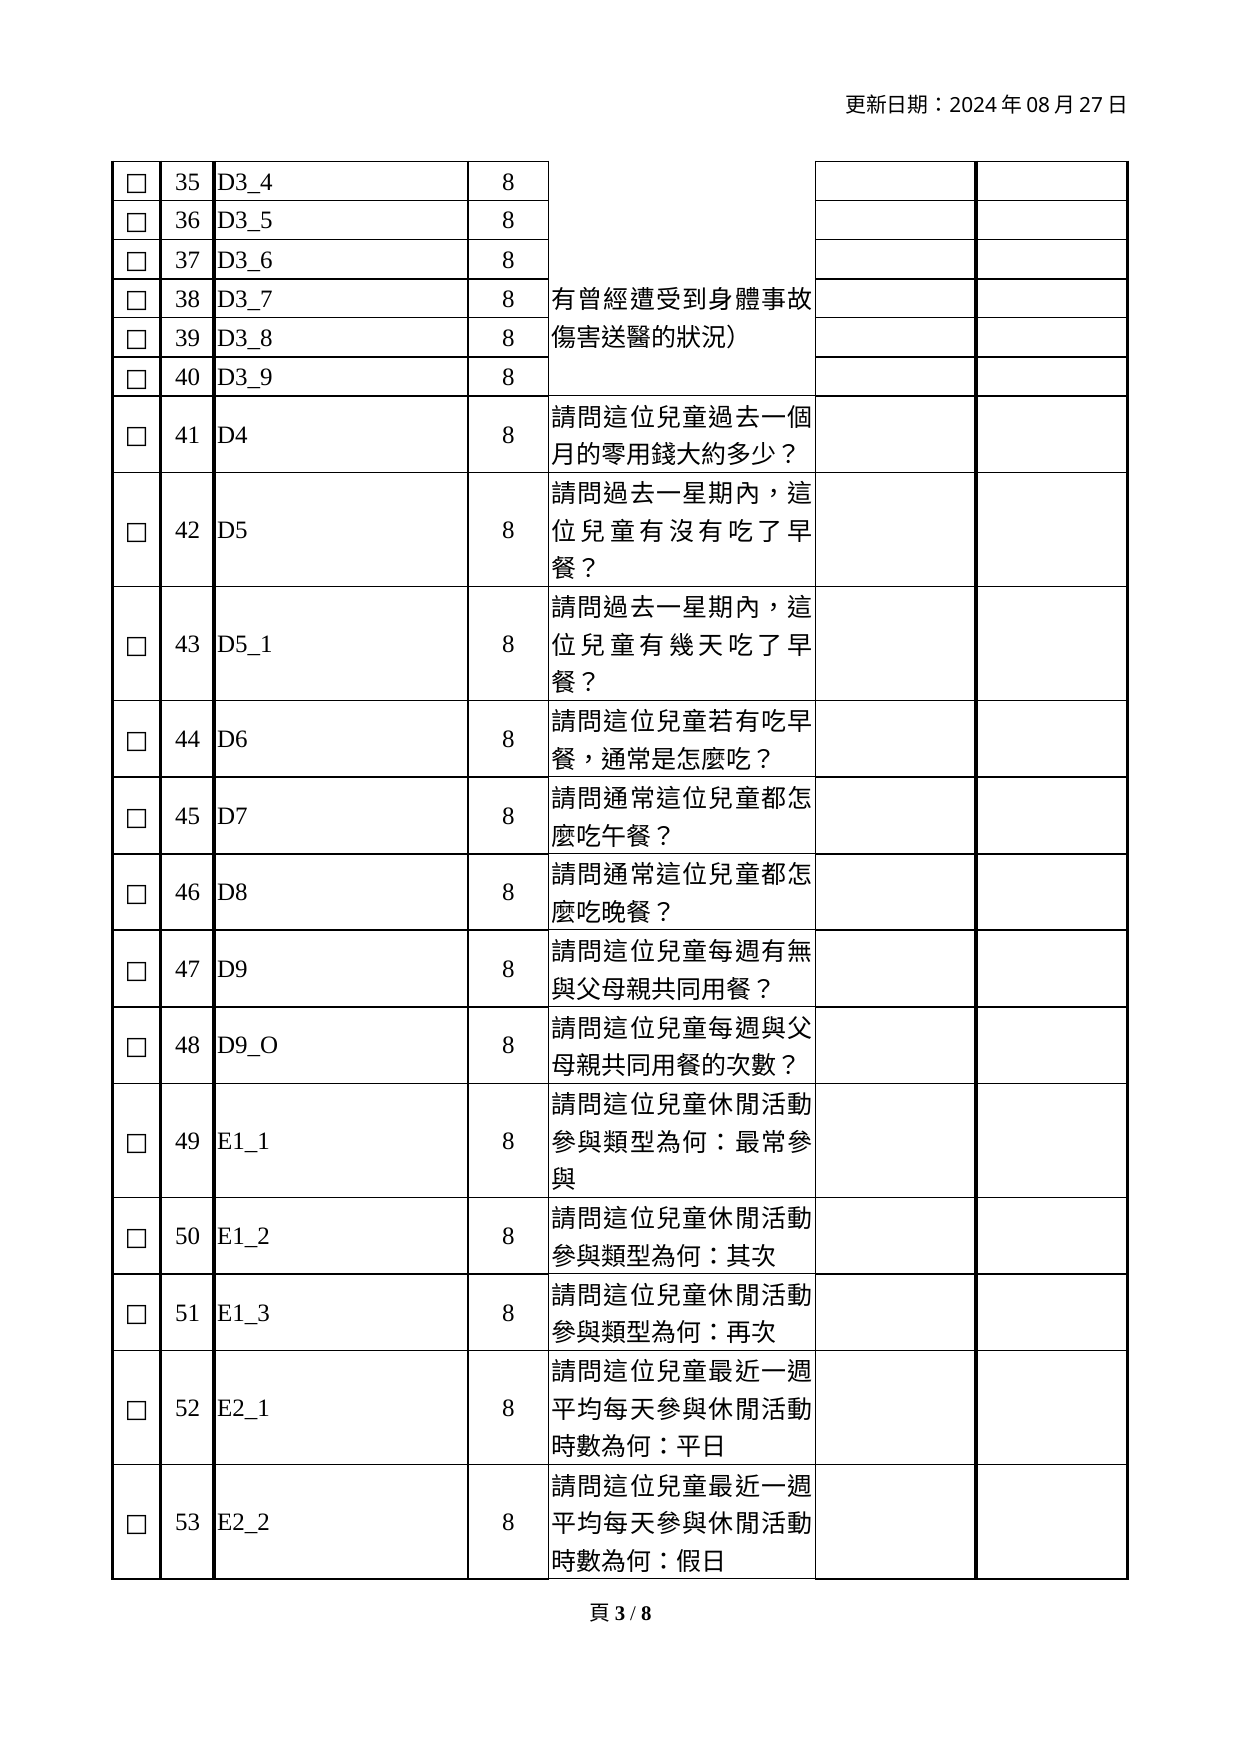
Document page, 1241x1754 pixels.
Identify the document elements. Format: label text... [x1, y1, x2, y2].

table_cell □ [114, 1084, 159, 1197]
table_cell [978, 701, 1126, 776]
table_cell □ [114, 240, 159, 278]
table_cell □ [114, 201, 159, 239]
table_cell □ [114, 1198, 159, 1273]
table_cell □ [114, 855, 159, 929]
table_cell [978, 280, 1126, 317]
table_cell [816, 1198, 974, 1273]
table_cell 請問這位兒童休閒活動參與類型為何：其次 [549, 1198, 815, 1273]
table_cell 請問這位兒童過去一個月的零用錢大約多少？ [549, 396, 815, 472]
table_cell 46 [162, 855, 212, 929]
table_cell [816, 1351, 974, 1464]
table_cell 8 [469, 240, 548, 278]
table_cell 8 [469, 397, 548, 472]
table_cell [816, 1275, 974, 1350]
table_cell □ [114, 397, 159, 472]
table_cell □ [114, 587, 159, 700]
table_cell [816, 1008, 974, 1082]
table_cell 8 [469, 1275, 548, 1350]
table_cell 8 [469, 1351, 548, 1464]
table_cell 8 [469, 1084, 548, 1197]
table_cell E2_1 [216, 1351, 467, 1464]
table_cell [978, 358, 1126, 395]
table_cell 50 [162, 1198, 212, 1273]
table_cell E2_2 [216, 1465, 467, 1578]
table_cell 36 [162, 201, 212, 239]
table_cell □ [114, 778, 159, 853]
table_cell 請問這位兒童每週有無與父母親共同用餐？ [549, 930, 815, 1006]
table_cell D9 [216, 931, 467, 1006]
table_cell 8 [469, 931, 548, 1006]
table_cell [978, 318, 1126, 356]
table_cell D4 [216, 397, 467, 472]
table_cell □ [114, 931, 159, 1006]
table_cell E1_2 [216, 1198, 467, 1273]
table_cell D7 [216, 778, 467, 853]
table_cell [816, 778, 974, 853]
table_cell □ [114, 701, 159, 776]
table_cell 38 [162, 280, 212, 317]
table_cell 8 [469, 1198, 548, 1273]
table_cell 請問這位兒童最近一週平均每天參與休閒活動時數為何：平日 [549, 1351, 815, 1464]
table_cell D9_O [216, 1008, 467, 1082]
table_cell [816, 1465, 974, 1578]
table_cell [978, 1275, 1126, 1350]
table_cell 請問通常這位兒童都怎麼吃晚餐？ [549, 854, 815, 929]
table_cell 41 [162, 397, 212, 472]
table_cell 8 [469, 473, 548, 586]
table_cell [816, 931, 974, 1006]
table_cell [978, 587, 1126, 700]
table_cell 52 [162, 1351, 212, 1464]
table_cell 請問這位兒童若有吃早餐，通常是怎麼吃？ [549, 701, 815, 776]
table_cell [816, 1084, 974, 1197]
table_cell [978, 931, 1126, 1006]
table_cell 請問這位兒童每週與父母親共同用餐的次數？ [549, 1007, 815, 1082]
table_cell □ [114, 1275, 159, 1350]
table_cell [978, 473, 1126, 586]
table_cell 8 [469, 1465, 548, 1578]
table_cell [816, 240, 974, 278]
table_cell 44 [162, 701, 212, 776]
table_cell 8 [469, 1008, 548, 1082]
table_cell □ [114, 318, 159, 356]
table_cell 49 [162, 1084, 212, 1197]
table_cell □ [114, 358, 159, 395]
table_cell 8 [469, 280, 548, 317]
table_cell D6 [216, 701, 467, 776]
table_cell E1_3 [216, 1275, 467, 1350]
table_cell 請問通常這位兒童都怎麼吃午餐？ [549, 777, 815, 853]
table_cell [816, 473, 974, 586]
table_cell □ [114, 1465, 159, 1578]
table_cell [816, 201, 974, 239]
table_cell [816, 701, 974, 776]
table_cell 8 [469, 358, 548, 395]
table_cell E1_1 [216, 1084, 467, 1197]
table_cell D5_1 [216, 587, 467, 700]
table_cell 39 [162, 318, 212, 356]
table_cell 請問這位兒童休閒活動參與類型為何：再次 [549, 1274, 815, 1350]
table_cell 8 [469, 318, 548, 356]
table_cell 37 [162, 240, 212, 278]
table_cell 43 [162, 587, 212, 700]
table_cell 47 [162, 931, 212, 1006]
table_cell D3_7 [216, 280, 467, 317]
table_cell [978, 1084, 1126, 1197]
table_cell 8 [469, 201, 548, 239]
table_cell [978, 1198, 1126, 1273]
table_cell 8 [469, 162, 548, 200]
table_cell [978, 1351, 1126, 1464]
table_cell [816, 280, 974, 317]
table_cell 請問過去一星期內，這位兒童有幾天吃了早餐？ [549, 587, 815, 700]
table_cell 8 [469, 778, 548, 853]
table_cell D5 [216, 473, 467, 586]
table_cell [978, 778, 1126, 853]
table_cell D3_4 [216, 162, 467, 200]
table_cell 請問這位兒童最近一週平均每天參與休閒活動時數為何：假日 [549, 1465, 815, 1578]
table_cell [978, 240, 1126, 278]
table_cell □ [114, 1008, 159, 1082]
table_cell D8 [216, 855, 467, 929]
table_cell □ [114, 162, 159, 200]
table_cell 8 [469, 855, 548, 929]
table_cell [816, 358, 974, 395]
table_cell [816, 162, 974, 200]
table_cell [816, 587, 974, 700]
table_cell [978, 201, 1126, 239]
table_cell □ [114, 473, 159, 586]
table_cell [816, 397, 974, 472]
table_cell 48 [162, 1008, 212, 1082]
table_cell [978, 397, 1126, 472]
table_cell 42 [162, 473, 212, 586]
table_cell D3_9 [216, 358, 467, 395]
table_cell 8 [469, 587, 548, 700]
table_cell [978, 1008, 1126, 1082]
table_cell 35 [162, 162, 212, 200]
table_cell 8 [469, 701, 548, 776]
table_cell [816, 318, 974, 356]
table_cell [978, 855, 1126, 929]
table_cell 請問這位兒童休閒活動參與類型為何：最常參與 [549, 1084, 815, 1197]
table_cell D3_8 [216, 318, 467, 356]
table_cell D3_6 [216, 240, 467, 278]
table_cell 請問過去一星期內，這位兒童有沒有吃了早餐？ [549, 473, 815, 586]
table_cell 51 [162, 1275, 212, 1350]
table_cell 40 [162, 358, 212, 395]
table_cell D3_5 [216, 201, 467, 239]
table_cell 45 [162, 778, 212, 853]
table_cell [978, 162, 1126, 200]
table_cell 53 [162, 1465, 212, 1578]
table_cell □ [114, 280, 159, 317]
table_cell □ [114, 1351, 159, 1464]
table_cell [816, 855, 974, 929]
table_cell [978, 1465, 1126, 1578]
